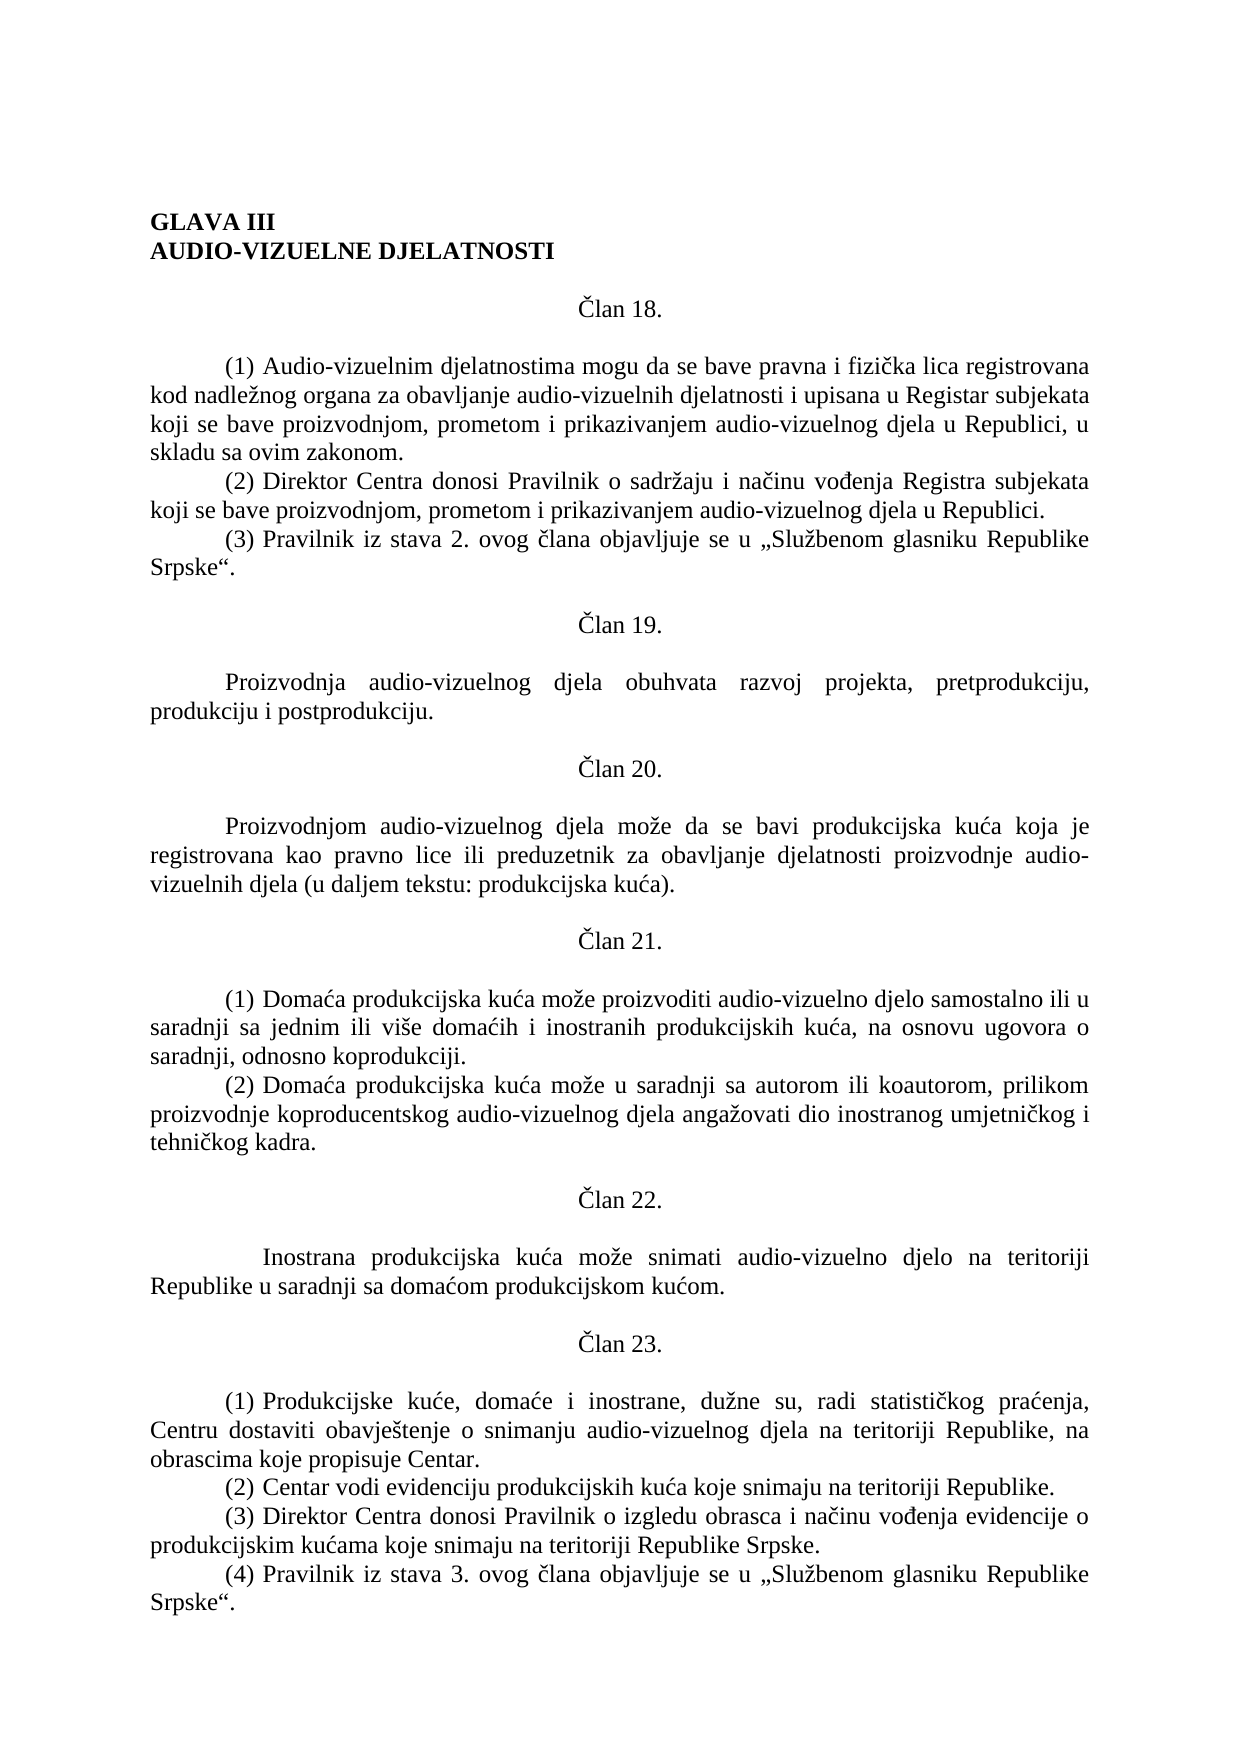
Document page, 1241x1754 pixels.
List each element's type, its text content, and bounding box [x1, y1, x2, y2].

text GLAVA III [150, 207, 1090, 236]
text Član 22. [150, 1185, 1090, 1214]
list Domaća produkcijska kuća može proizvoditi audio-vizuelno djelo samostalno ili u saradnji sa jednim ili više domaćih i inostranih produkcijskih kuća, na osnovu ugovora o saradnji, odnosno koprodukciji. [150, 984, 1090, 1070]
text Član 20. [150, 754, 1090, 782]
list Direktor Centra donosi Pravilnik o izgledu obrasca i načinu vođenja evidencije o produkcijskim kućama koje snimaju na teritoriji Republike Srpske. [150, 1501, 1090, 1559]
list Pravilnik iz stava 3. ovog člana objavljuje se u „Službenom glasniku Republike Srpske“. [150, 1559, 1090, 1616]
text AUDIO-VIZUELNE DJELATNOSTI [150, 236, 1090, 265]
list Pravilnik iz stava 2. ovog člana objavljuje se u „Službenom glasniku Republike Srpske“. [150, 524, 1090, 581]
text Član 19. [150, 610, 1090, 639]
list Domaća produkcijska kuća može u saradnji sa autorom ili koautorom, prilikom proizvodnje koproducentskog audio-vizuelnog djela angažovati dio inostranog umjetničkog i tehničkog kadra. [150, 1070, 1090, 1156]
text Proizvodnja audio-vizuelnog djela obuhvata razvoj projekta, pretprodukciju, produkciju i postprodukciju. [150, 667, 1090, 725]
list Centar vodi evidenciju produkcijskih kuća koje snimaju na teritoriji Republike. [150, 1472, 1090, 1501]
text Član 18. [150, 294, 1090, 322]
list Audio-vizuelnim djelatnostima mogu da se bave pravna i fizička lica registrovana kod nadležnog organa za obavljanje audio-vizuelnih djelatnosti i upisana u Registar subjekata koji se bave proizvodnjom, prometom i prikazivanjem audio-vizuelnog djela u Republici, u skladu sa ovim zakonom. [150, 351, 1090, 466]
list Produkcijske kuće, domaće i inostrane, dužne su, radi statističkog praćenja, Centru dostaviti obavještenje o snimanju audio-vizuelnog djela na teritoriji Republike, na obrascima koje propisuje Centar. [150, 1386, 1090, 1472]
text Član 23. [150, 1329, 1090, 1357]
list Direktor Centra donosi Pravilnik o sadržaju i načinu vođenja Registra subjekata koji se bave proizvodnjom, prometom i prikazivanjem audio-vizuelnog djela u Republici. [150, 466, 1090, 524]
text Proizvodnjom audio-vizuelnog djela može da se bavi produkcijska kuća koja je registrovana kao pravno lice ili preduzetnik za obavljanje djelatnosti proizvodnje audio-vizuelnih djela (u daljem tekstu: produkcijska kuća). [150, 811, 1090, 897]
text Član 21. [150, 926, 1090, 955]
text Inostrana produkcijska kuća može snimati audio-vizuelno djelo na teritoriji Republike u saradnji sa domaćom produkcijskom kućom. [150, 1242, 1090, 1300]
